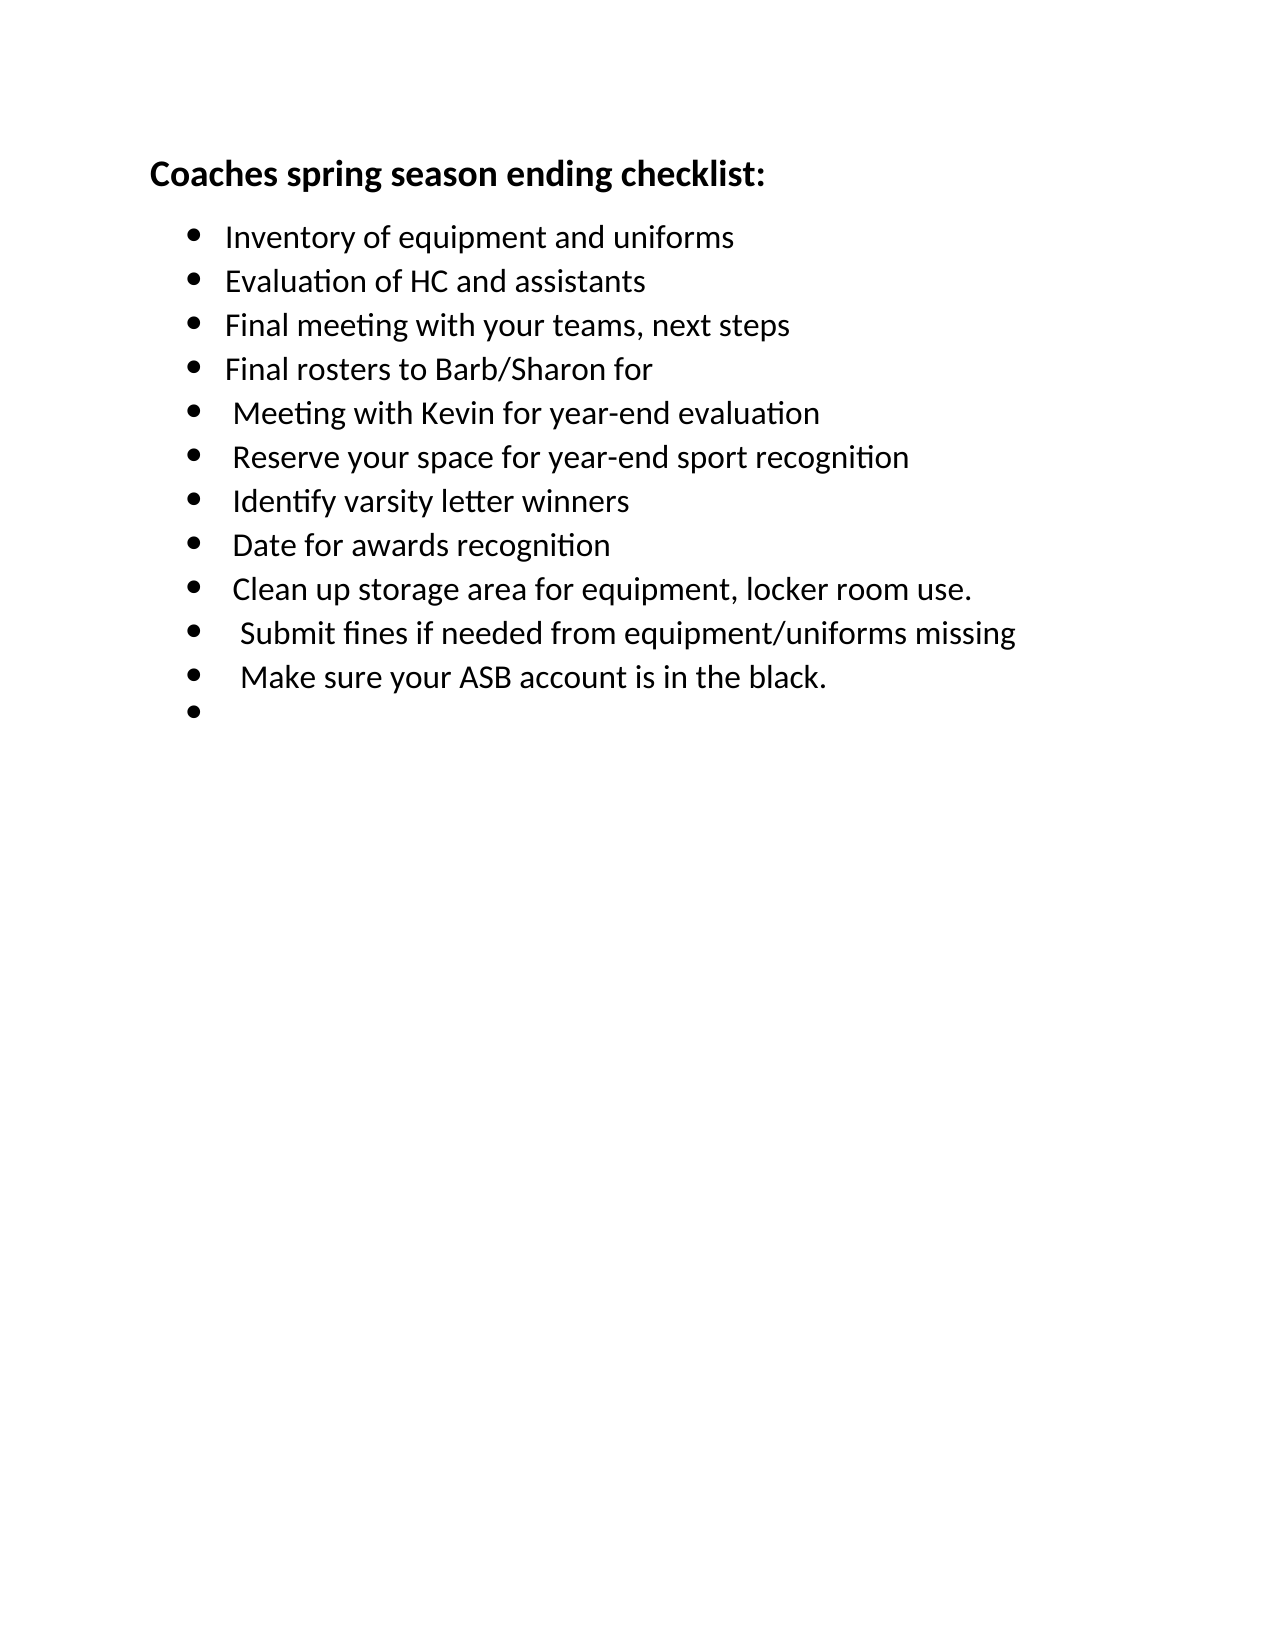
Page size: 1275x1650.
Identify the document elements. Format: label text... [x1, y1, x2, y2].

list Final rosters to Barb/Sharon for [187, 348, 1125, 389]
list Meeting with Kevin for year-end evaluation [187, 392, 1125, 433]
list Clean up storage area for equipment, locker room use. [187, 568, 1125, 608]
list Submit fines if needed from equipment/uniforms missing [187, 612, 1125, 652]
text Coaches spring season ending checklist: [150, 150, 1125, 196]
list Reserve your space for year-end sport recognition [187, 436, 1125, 477]
list Make sure your ASB account is in the black. [187, 656, 1125, 696]
list Final meeting with your teams, next steps [187, 304, 1125, 345]
list Inventory of equipment and uniforms [187, 216, 1125, 257]
list Date for awards recognition [187, 524, 1125, 564]
list Identify varsity letter winners [187, 480, 1125, 521]
list Evaluation of HC and assistants [187, 260, 1125, 301]
